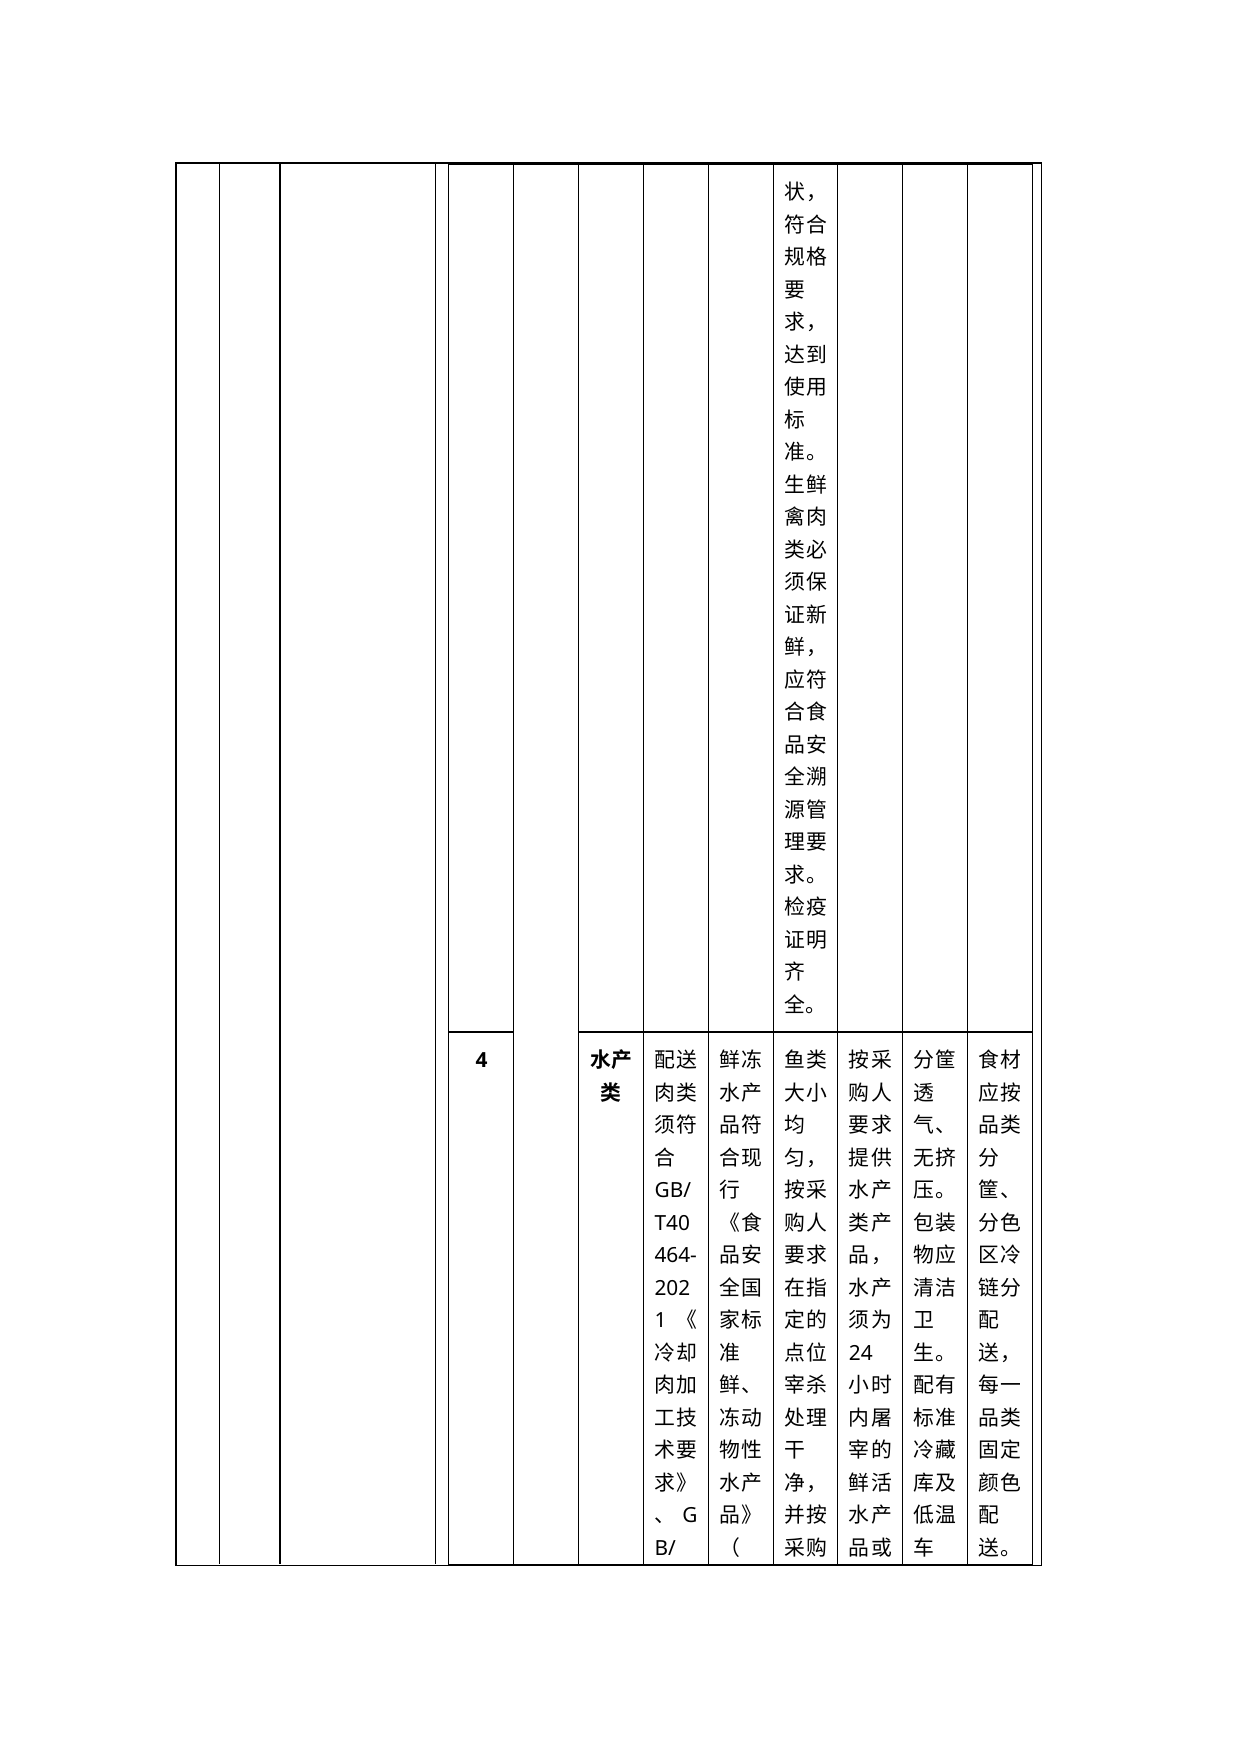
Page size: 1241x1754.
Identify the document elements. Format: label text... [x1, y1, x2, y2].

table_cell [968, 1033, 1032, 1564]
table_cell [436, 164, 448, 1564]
table_cell 1 [177, 164, 219, 1564]
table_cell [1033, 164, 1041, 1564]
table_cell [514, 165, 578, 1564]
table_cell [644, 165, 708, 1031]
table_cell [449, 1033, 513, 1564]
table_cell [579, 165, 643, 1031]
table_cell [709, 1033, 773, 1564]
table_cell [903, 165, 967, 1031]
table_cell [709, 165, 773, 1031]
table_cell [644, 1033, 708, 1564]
table_cell [281, 164, 435, 1564]
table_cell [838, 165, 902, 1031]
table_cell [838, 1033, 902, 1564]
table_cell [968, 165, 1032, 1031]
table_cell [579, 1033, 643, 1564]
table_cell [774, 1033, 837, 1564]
table_cell [220, 164, 279, 1564]
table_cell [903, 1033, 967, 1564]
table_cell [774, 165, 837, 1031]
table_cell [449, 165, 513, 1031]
